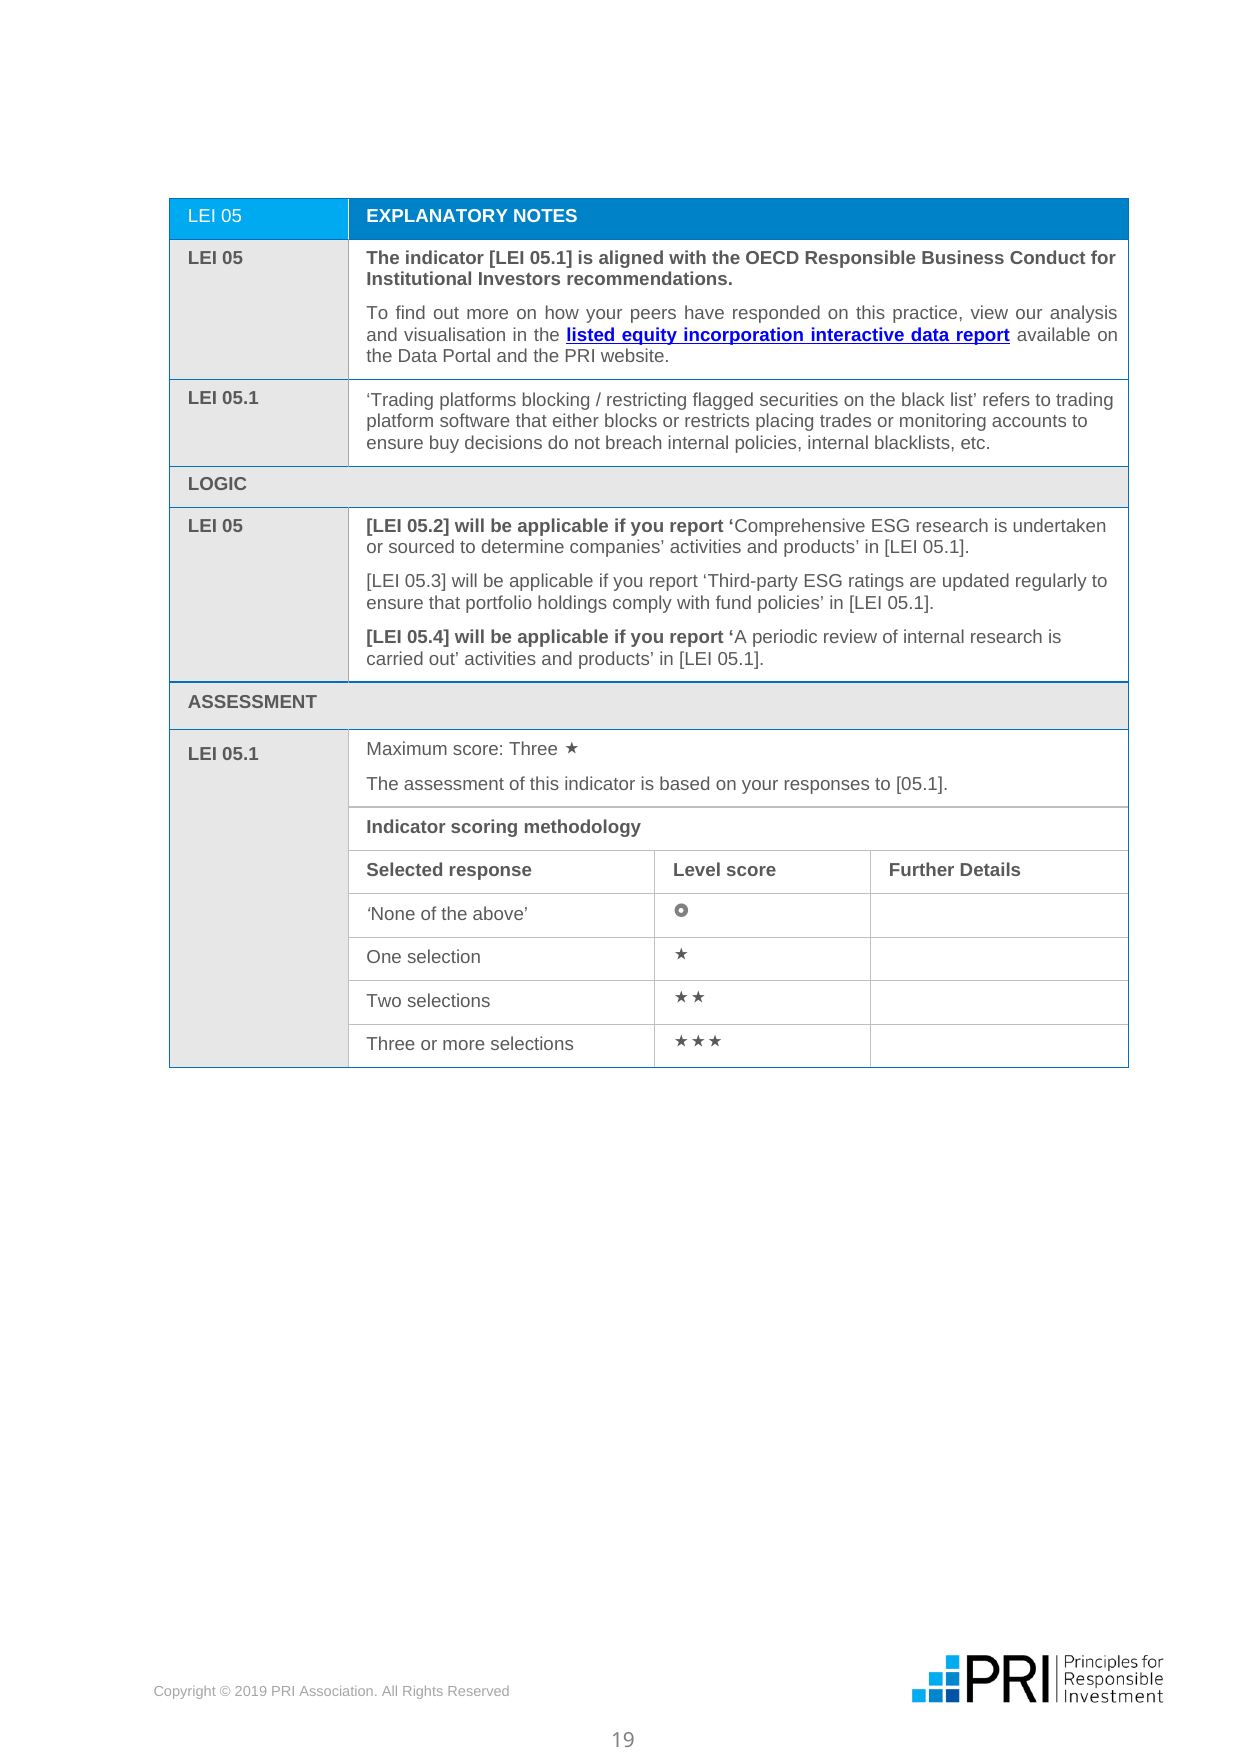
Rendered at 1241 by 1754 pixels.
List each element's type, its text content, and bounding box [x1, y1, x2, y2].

table_cell LEI 05.1 [170, 380, 348, 466]
table_cell Indicator scoring methodology [349, 808, 1128, 850]
table_cell [871, 938, 1128, 980]
table_cell [871, 1025, 1128, 1067]
table_cell [871, 981, 1128, 1023]
table_cell [655, 938, 870, 980]
table_cell Level score [655, 851, 870, 893]
table_cell [871, 894, 1128, 937]
table_cell The indicator [LEI 05.1] is aligned with the OECD Responsible Business Conduct for Institutional Investors recommendations. To find out more on how your peers have responded on this practice, view our analysis and visualisation in the listed equity incorporation interactive data report available on the Data Portal and the PRI website. [349, 240, 1128, 379]
table_cell Further Details [871, 851, 1128, 893]
table_cell [655, 981, 870, 1023]
table_cell Two selections [349, 981, 654, 1023]
table_header LEI 05 [170, 199, 348, 239]
table_cell Selected response [349, 851, 654, 893]
table_cell LEI 05.1 [170, 730, 348, 1067]
table_cell LEI 05 [170, 240, 348, 379]
table_cell LEI 05 [170, 508, 348, 681]
table_cell [LEI 05.2] will be applicable if you report ‘Comprehensive ESG research is undertaken or sourced to determine companies’ activities and products’ in [LEI 05.1]. [LEI 05.3] will be applicable if you report ‘Third-party ESG ratings are updated regularly to ensure that portfolio holdings comply with fund policies’ in [LEI 05.1]. [LEI 05.4] will be applicable if you report ‘A periodic review of internal research is carried out’ activities and products’ in [LEI 05.1]. [349, 508, 1128, 681]
table_cell ‘Trading platforms blocking / restricting flagged securities on the black list’ refers to trading platform software that either blocks or restricts placing trades or monitoring accounts to ensure buy decisions do not breach internal policies, internal blacklists, etc. [349, 380, 1128, 466]
table_header EXPLANATORY NOTES [349, 199, 1128, 239]
table_cell Maximum score: Three The assessment of this indicator is based on your responses to [05.1]. [349, 730, 1128, 806]
table_cell ASSESSMENT [170, 683, 1128, 729]
table_cell [655, 1025, 870, 1067]
table_cell LOGIC [170, 467, 1128, 507]
table_cell Three or more selections [349, 1025, 654, 1067]
table_cell [655, 894, 870, 937]
table_cell One selection [349, 938, 654, 980]
table_cell ‘None of the above’ [349, 894, 654, 937]
picture [880, 1560, 1240, 1753]
